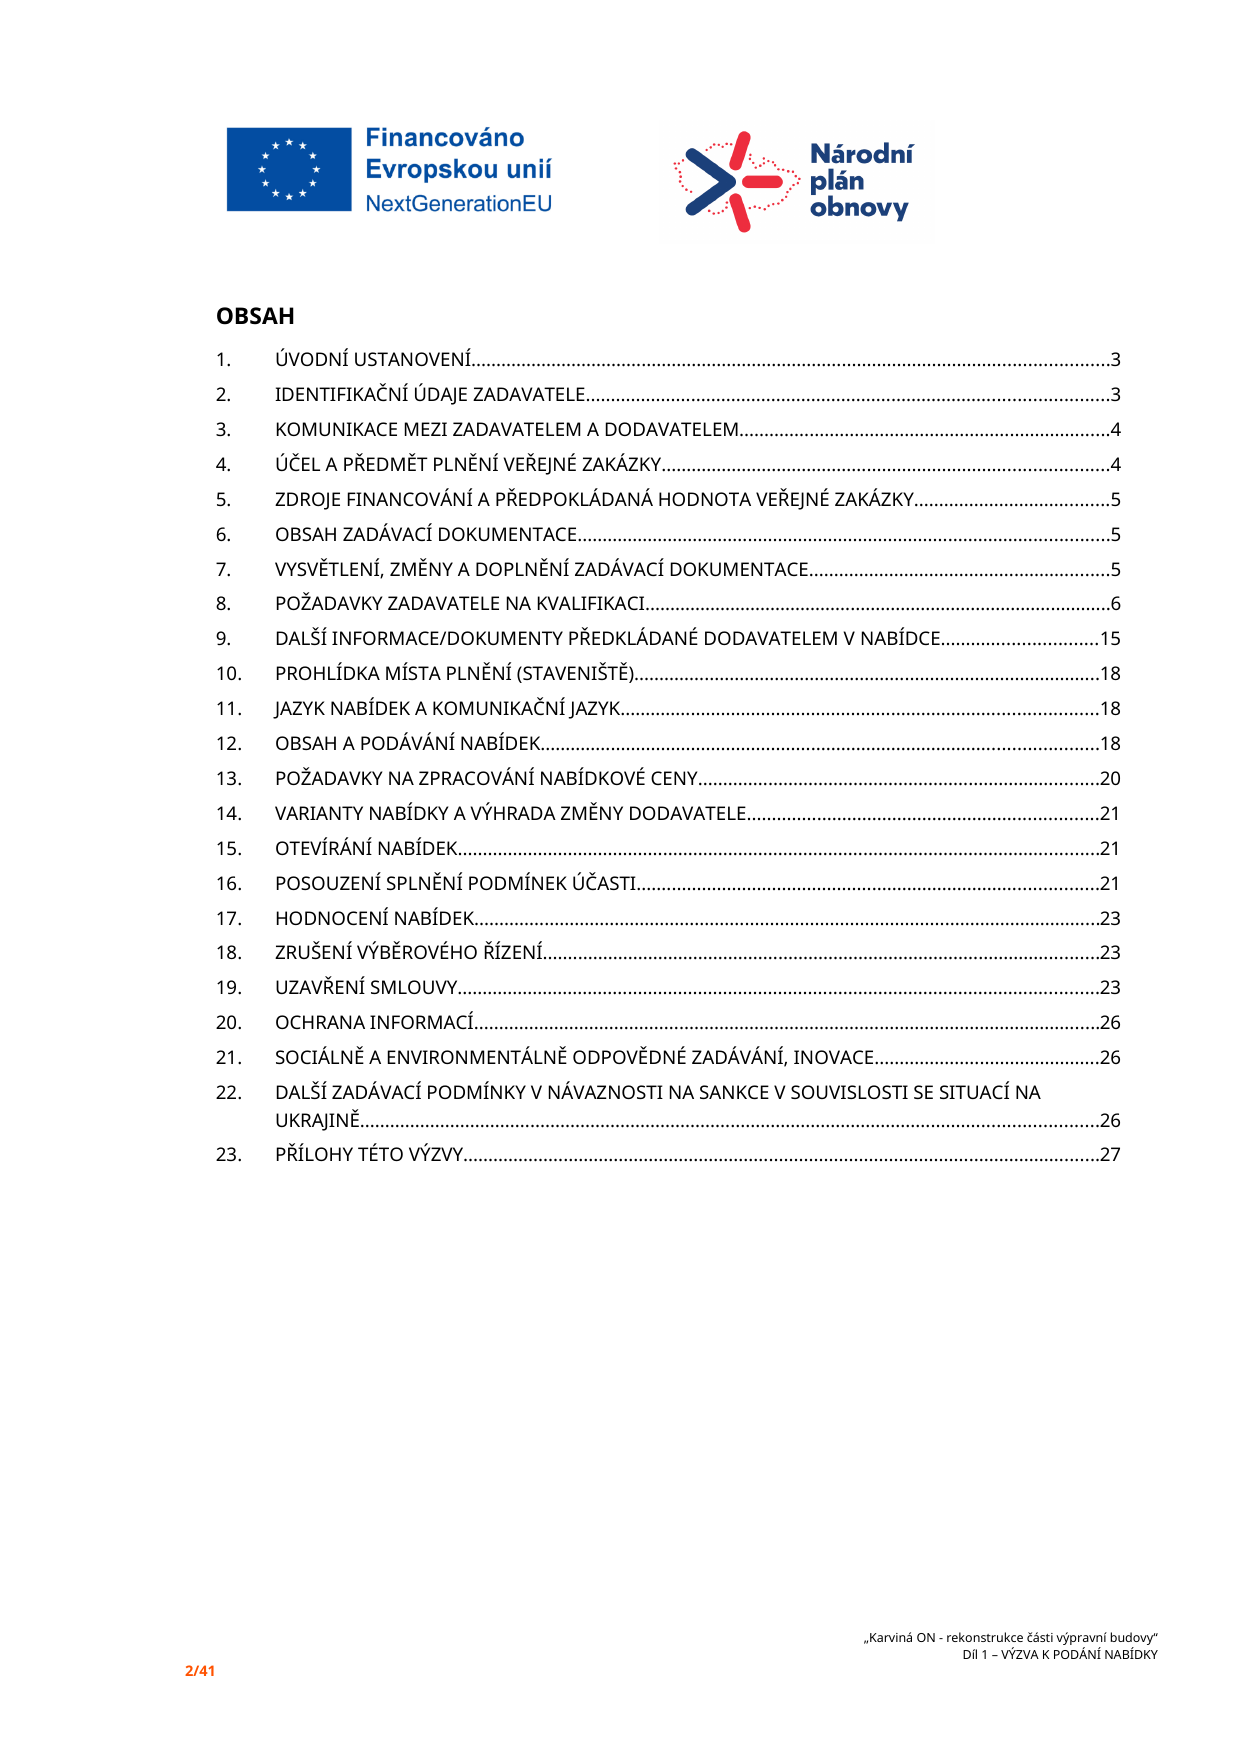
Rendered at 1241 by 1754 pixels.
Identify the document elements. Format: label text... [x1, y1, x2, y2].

text 20. OCHRANA INFORMACÍ 26 [216, 1009, 1122, 1035]
text 3. KOMUNIKACE MEZI ZADAVATELEM a DODAVATELEM 4 [216, 416, 1122, 442]
text 1. ÚVODNÍ USTANOVENÍ 3 [216, 346, 1122, 372]
text 8. POŽADAVKY ZADAVATELE NA KVALIFIKACI 6 [216, 591, 1122, 616]
text 12. OBSAH A PODÁVÁNÍ NABÍDEK 18 [216, 730, 1122, 756]
text 4. ÚČEL A PŘEDMĚT PLNĚNÍ VEŘEJNÉ ZAKÁZKY 4 [216, 451, 1122, 477]
text 17. HODNOCENÍ NABÍDEK 23 [216, 905, 1122, 930]
text 6. OBSAH ZADÁVACÍ DOKUMENTACE 5 [216, 521, 1122, 546]
text 11. JAZYK NABÍDEK A KOMUNIKAČNÍ JAZYK 18 [216, 695, 1122, 721]
text 21. SOCIÁLNĚ A ENVIRONMENTÁLNĚ ODPOVĚDNÉ ZADÁVÁNÍ, INOVACE 26 [216, 1044, 1122, 1070]
text 10. PROHLÍDKA MÍSTA PLNĚNÍ (STAVENIŠTĚ) 18 [216, 661, 1122, 686]
text 7. VYSVĚTLENÍ, ZMĚNY A DOPLNĚNÍ ZADÁVACÍ DOKUMENTACE 5 [216, 556, 1122, 581]
text 18. ZRUŠENÍ VÝBĚROVÉHO ŘÍZENÍ 23 [216, 940, 1122, 965]
text 19. UZAVŘENÍ SMLOUVY 23 [216, 974, 1122, 1000]
text 13. POŽADAVKY NA ZPRACOVÁNÍ NABÍDKOVÉ CENY 20 [216, 765, 1122, 791]
text 9. DALŠÍ INFORMACE/DOKUMENTY PŘEDKLÁDANÉ DODAVATELEM V NABÍDCE 15 [216, 626, 1122, 651]
text 15. OTEVÍRÁNÍ NABÍDEK 21 [216, 835, 1122, 861]
text 22. Další zadávací podmínky v návaznosti na sankce v souvislosti se situací na Ukrajině 26 [216, 1079, 1122, 1133]
picture [215, 120, 574, 217]
text 16. POSOUZENÍ SPLNĚNÍ PODMÍNEK ÚČASTI 21 [216, 870, 1122, 895]
text 2. IDENTIFIKAČNÍ ÚDAJE ZADAVATELE 3 [216, 381, 1122, 407]
text 5. ZDROJE FINANCOVÁNÍ A PŘEDPOKLÁDANÁ HODNOTA VEŘEJNÉ ZAKÁZKY 5 [216, 486, 1122, 512]
text 23. PŘÍLOHY TÉTO VÝZVY 27 [216, 1142, 1122, 1167]
text Obsah [216, 299, 1122, 331]
text 14. VARIANTY NABÍDKY A VÝHRADA ZMĚNY DODAVATELE 21 [216, 800, 1122, 826]
